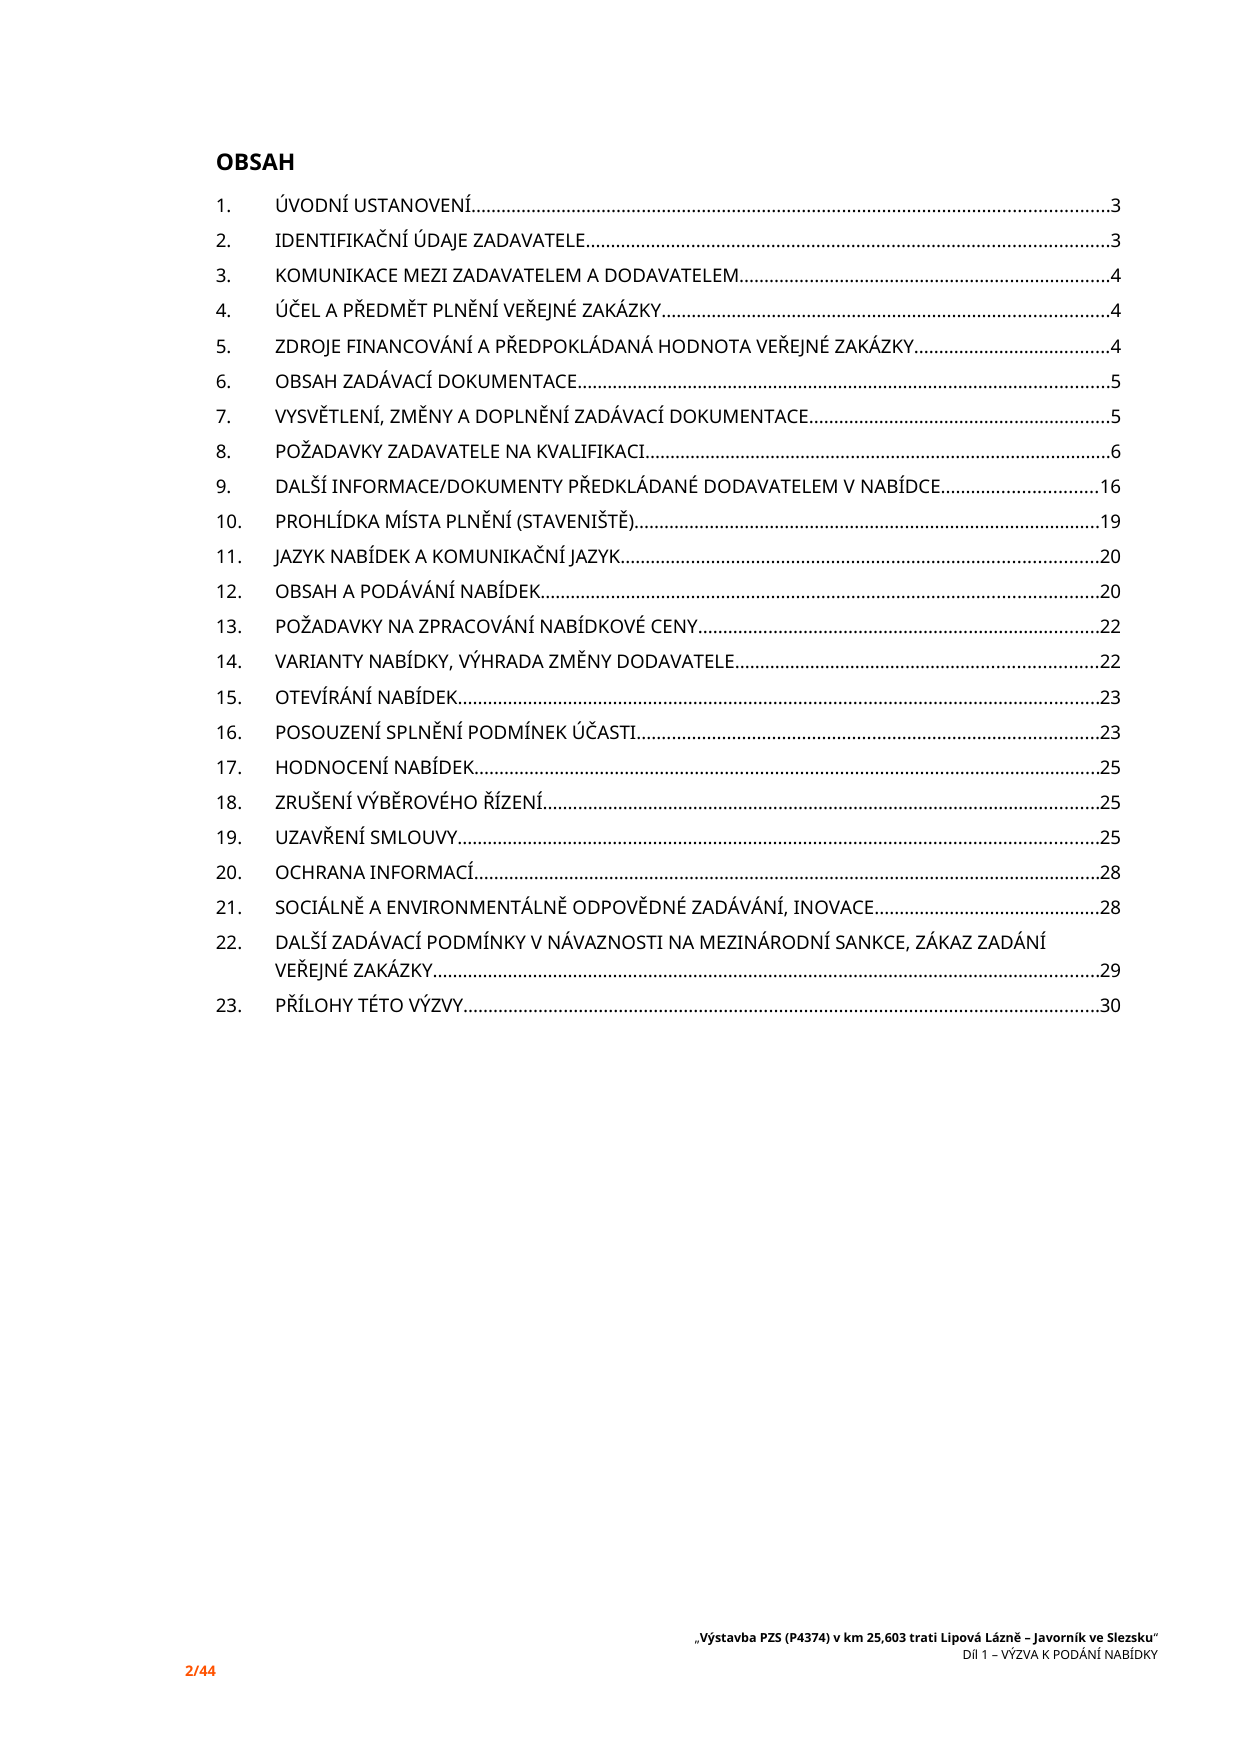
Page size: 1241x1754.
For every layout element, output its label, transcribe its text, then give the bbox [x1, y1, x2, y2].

text 14. VARIANTY NABÍDKY, VÝHRADA ZMĚNY DODAVATELE 22 [216, 649, 1122, 674]
text 19. UZAVŘENÍ SMLOUVY 25 [216, 824, 1122, 850]
text 6. OBSAH ZADÁVACÍ DOKUMENTACE 5 [216, 368, 1122, 393]
text 3. KOMUNIKACE MEZI ZADAVATELEM a DODAVATELEM 4 [216, 263, 1122, 288]
text 12. OBSAH A PODÁVÁNÍ NABÍDEK 20 [216, 579, 1122, 604]
text 11. JAZYK NABÍDEK A KOMUNIKAČNÍ JAZYK 20 [216, 543, 1122, 569]
text 5. ZDROJE FINANCOVÁNÍ A PŘEDPOKLÁDANÁ HODNOTA VEŘEJNÉ ZAKÁZKY 4 [216, 333, 1122, 358]
text 7. VYSVĚTLENÍ, ZMĚNY A DOPLNĚNÍ ZADÁVACÍ DOKUMENTACE 5 [216, 403, 1122, 429]
text 4. ÚČEL A PŘEDMĚT PLNĚNÍ VEŘEJNÉ ZAKÁZKY 4 [216, 298, 1122, 323]
text 20. OCHRANA INFORMACÍ 28 [216, 859, 1122, 885]
text 16. POSOUZENÍ SPLNĚNÍ PODMÍNEK ÚČASTI 23 [216, 719, 1122, 744]
text 23. PŘÍLOHY TÉTO VÝZVY 30 [216, 992, 1122, 1017]
text 1. ÚVODNÍ USTANOVENÍ 3 [216, 192, 1122, 218]
text 17. HODNOCENÍ NABÍDEK 25 [216, 754, 1122, 780]
text 21. SOCIÁLNĚ A ENVIRONMENTÁLNĚ ODPOVĚDNÉ ZADÁVÁNÍ, INOVACE 28 [216, 894, 1122, 920]
text 18. ZRUŠENÍ VÝBĚROVÉHO ŘÍZENÍ 25 [216, 789, 1122, 815]
text 8. POŽADAVKY ZADAVATELE NA KVALIFIKACI 6 [216, 438, 1122, 464]
text 22. Další zadávací podmínky v návaznosti na MEZINÁRODNÍ sankce, zákaz zadání veřejné zakázky 29 [216, 930, 1122, 983]
text 2. IDENTIFIKAČNÍ ÚDAJE ZADAVATELE 3 [216, 228, 1122, 253]
text 15. OTEVÍRÁNÍ NABÍDEK 23 [216, 684, 1122, 709]
text 9. DALŠÍ INFORMACE/DOKUMENTY PŘEDKLÁDANÉ DODAVATELEM V NABÍDCE 16 [216, 473, 1122, 499]
text 13. POŽADAVKY NA ZPRACOVÁNÍ NABÍDKOVÉ CENY 22 [216, 614, 1122, 639]
text 10. PROHLÍDKA MÍSTA PLNĚNÍ (STAVENIŠTĚ) 19 [216, 508, 1122, 534]
text Obsah [216, 146, 1122, 177]
